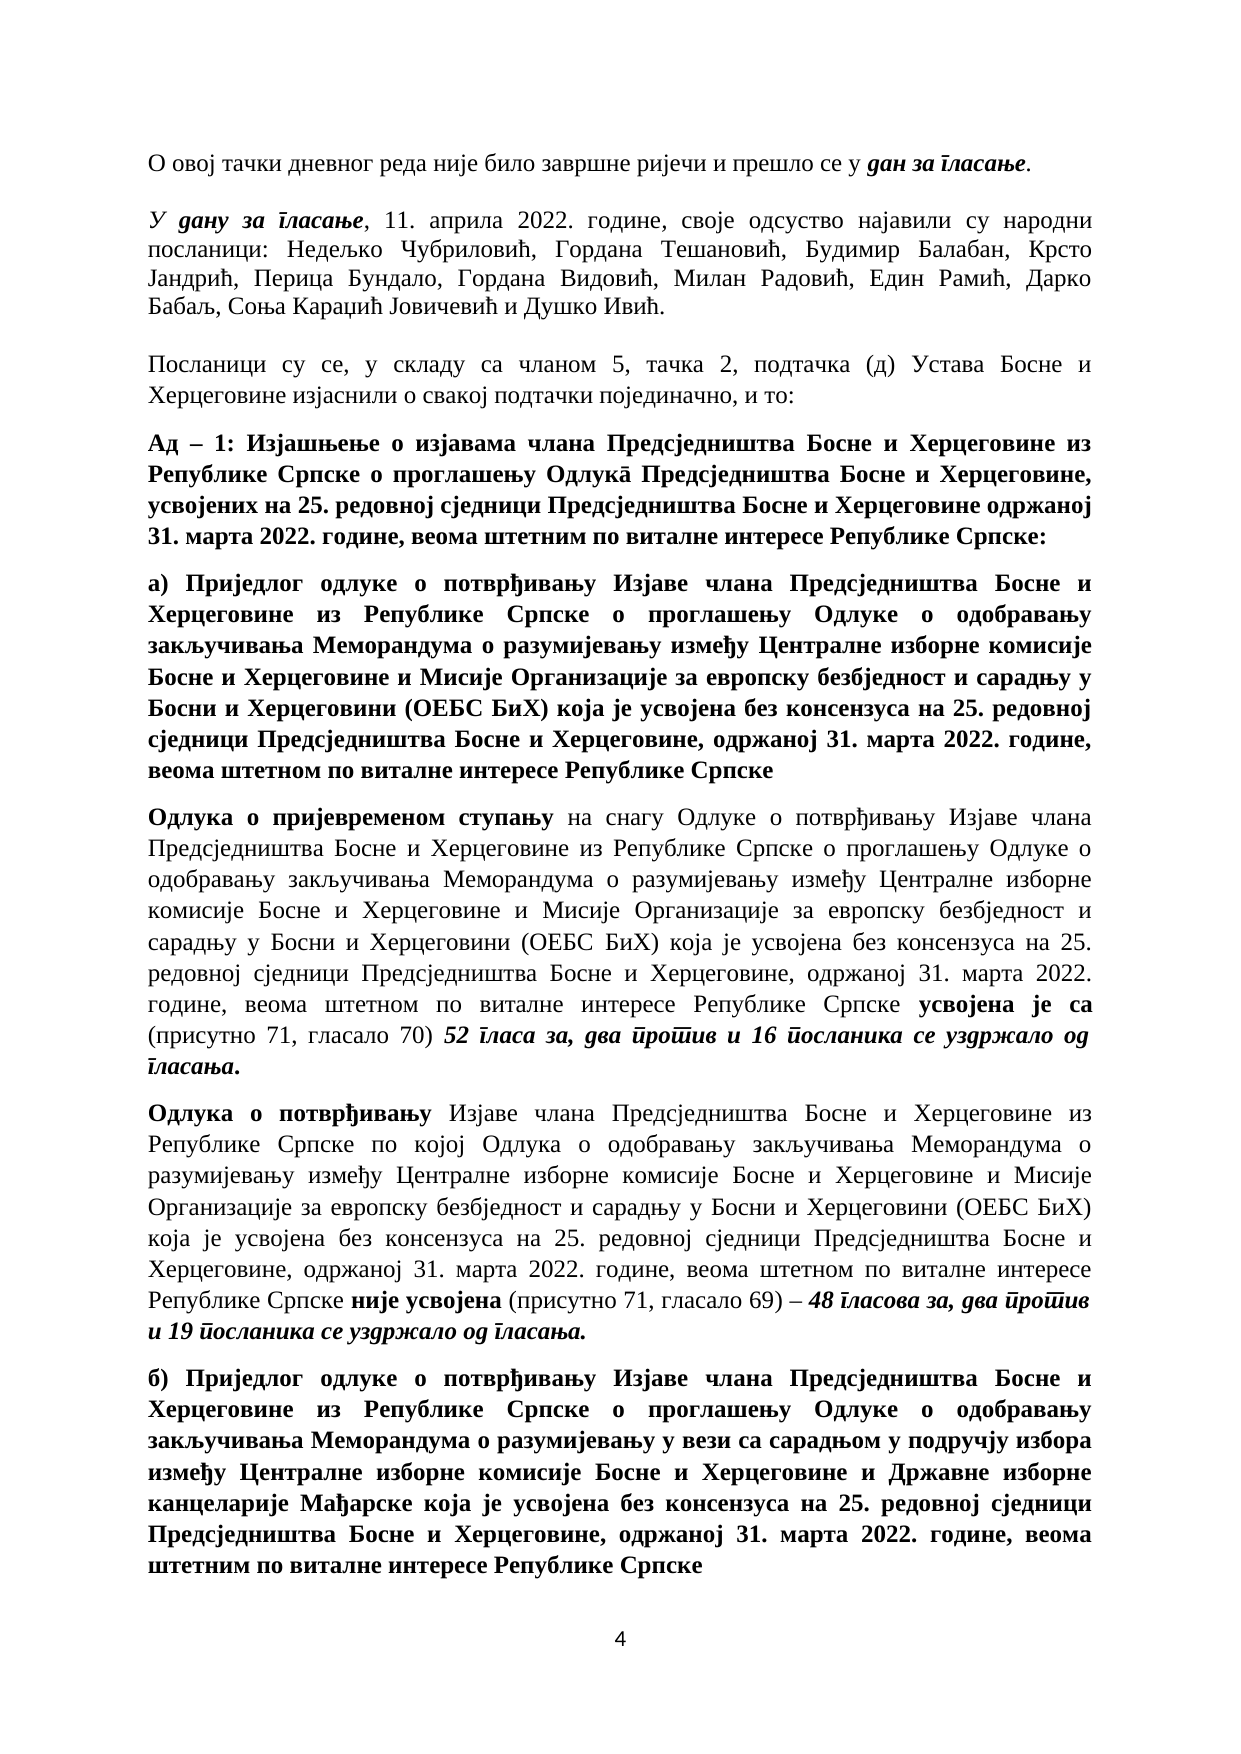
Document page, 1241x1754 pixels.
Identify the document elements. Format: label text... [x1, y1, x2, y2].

text б) Приједлог одлуке о потврђивању Изјаве члана Предсједништва Босне и Херцеговине из Републике Српске о проглашењу Одлуке о одобравању закључивања Меморандума о разумијевању у вези са сарадњом у подручју избора између Централне изборне комисије Босне и Херцеговине и Државне изборне канцеларије Мађарске која је усвојена без консензуса на 25. редовној сједници Предсједништва Босне и Херцеговине, одржаној 31. марта 2022. године, веома штетним по виталне интересе Републике Српске [148, 1363, 1093, 1578]
text Одлука о пријевременом ступању на снагу Одлуке о потврђивању Изјаве члана Предсједништва Босне и Херцеговине из Републике Српске о проглашењу Одлуке о одобравању закључивања Меморандума о разумијевању између Централне изборне комисије Босне и Херцеговине и Мисије Организације за европску безбједност и сарадњу у Босни и Херцеговини (ОЕБС БиХ) која је усвојена без консензуса на 25. редовној сједници Предсједништва Босне и Херцеговине, одржаној 31. марта 2022. године, веома штетном по виталне интересе Републике Српске усвојена је са (присутно 71, гласало 70) 52 гласа за, два против и 16 посланика се уздржало од гласања. [148, 802, 1093, 1079]
text Одлука о потврђивању Изјаве члана Предсједништва Босне и Херцеговине из Републике Српске по којој Одлука о одобравању закључивања Меморандума о разумијевању између Централне изборне комисије Босне и Херцеговине и Мисије Организације за европску безбједност и сарадњу у Босни и Херцеговини (ОЕБС БиХ) која је усвојена без консензуса на 25. редовној сједници Предсједништва Босне и Херцеговине, одржаној 31. марта 2022. године, веома штетном по виталне интересе Републике Српске није усвојена (присутно 71, гласало 69) – 48 гласова за, два против и 19 посланика се уздржало од гласања. [148, 1098, 1093, 1344]
text У дану за гласање, 11. априла 2022. године, своје одсуство најавили су народни посланици: Недељко Чубриловић, Гордана Тешановић, Будимир Балабан, Крсто Јандрић, Перица Бундало, Гордана Видовић, Милан Радовић, Един Рамић, Дарко Бабаљ, Соња Караџић Јовичевић и Душко Ивић. [148, 205, 1093, 320]
text а) Приједлог одлуке о потврђивању Изјаве члана Предсједништва Босне и Херцеговине из Републике Српске о проглашењу Одлуке о одобравању закључивања Меморандума о разумијевању између Централне изборне комисије Босне и Херцеговине и Мисије Организације за европску безбједност и сарадњу у Босни и Херцеговини (ОЕБС БиХ) која је усвојена без консензуса на 25. редовној сједници Предсједништва Босне и Херцеговине, одржаној 31. марта 2022. године, веома штетном по виталне интересе Републике Српске [148, 568, 1093, 783]
text О овој тачки дневног реда није било завршне ријечи и прешло се у дан за гласање. [148, 148, 1093, 176]
text Пoсланици су се, у складу са чланом 5, тачка 2, подтачка (д) Устава Босне и Херцеговине изјаснили о свакој подтачки појединачно, и то: [148, 349, 1093, 409]
text Ад – 1: Изјашњење о изјавама члана Предсједништва Босне и Херцеговине из Републике Српске о проглашењу Одлукā Предсједништва Босне и Херцеговине, усвојених на 25. редовној сједници Предсједништва Босне и Херцеговине одржаној 31. марта 2022. године, веома штетним по виталне интересе Републике Српске: [148, 428, 1093, 549]
